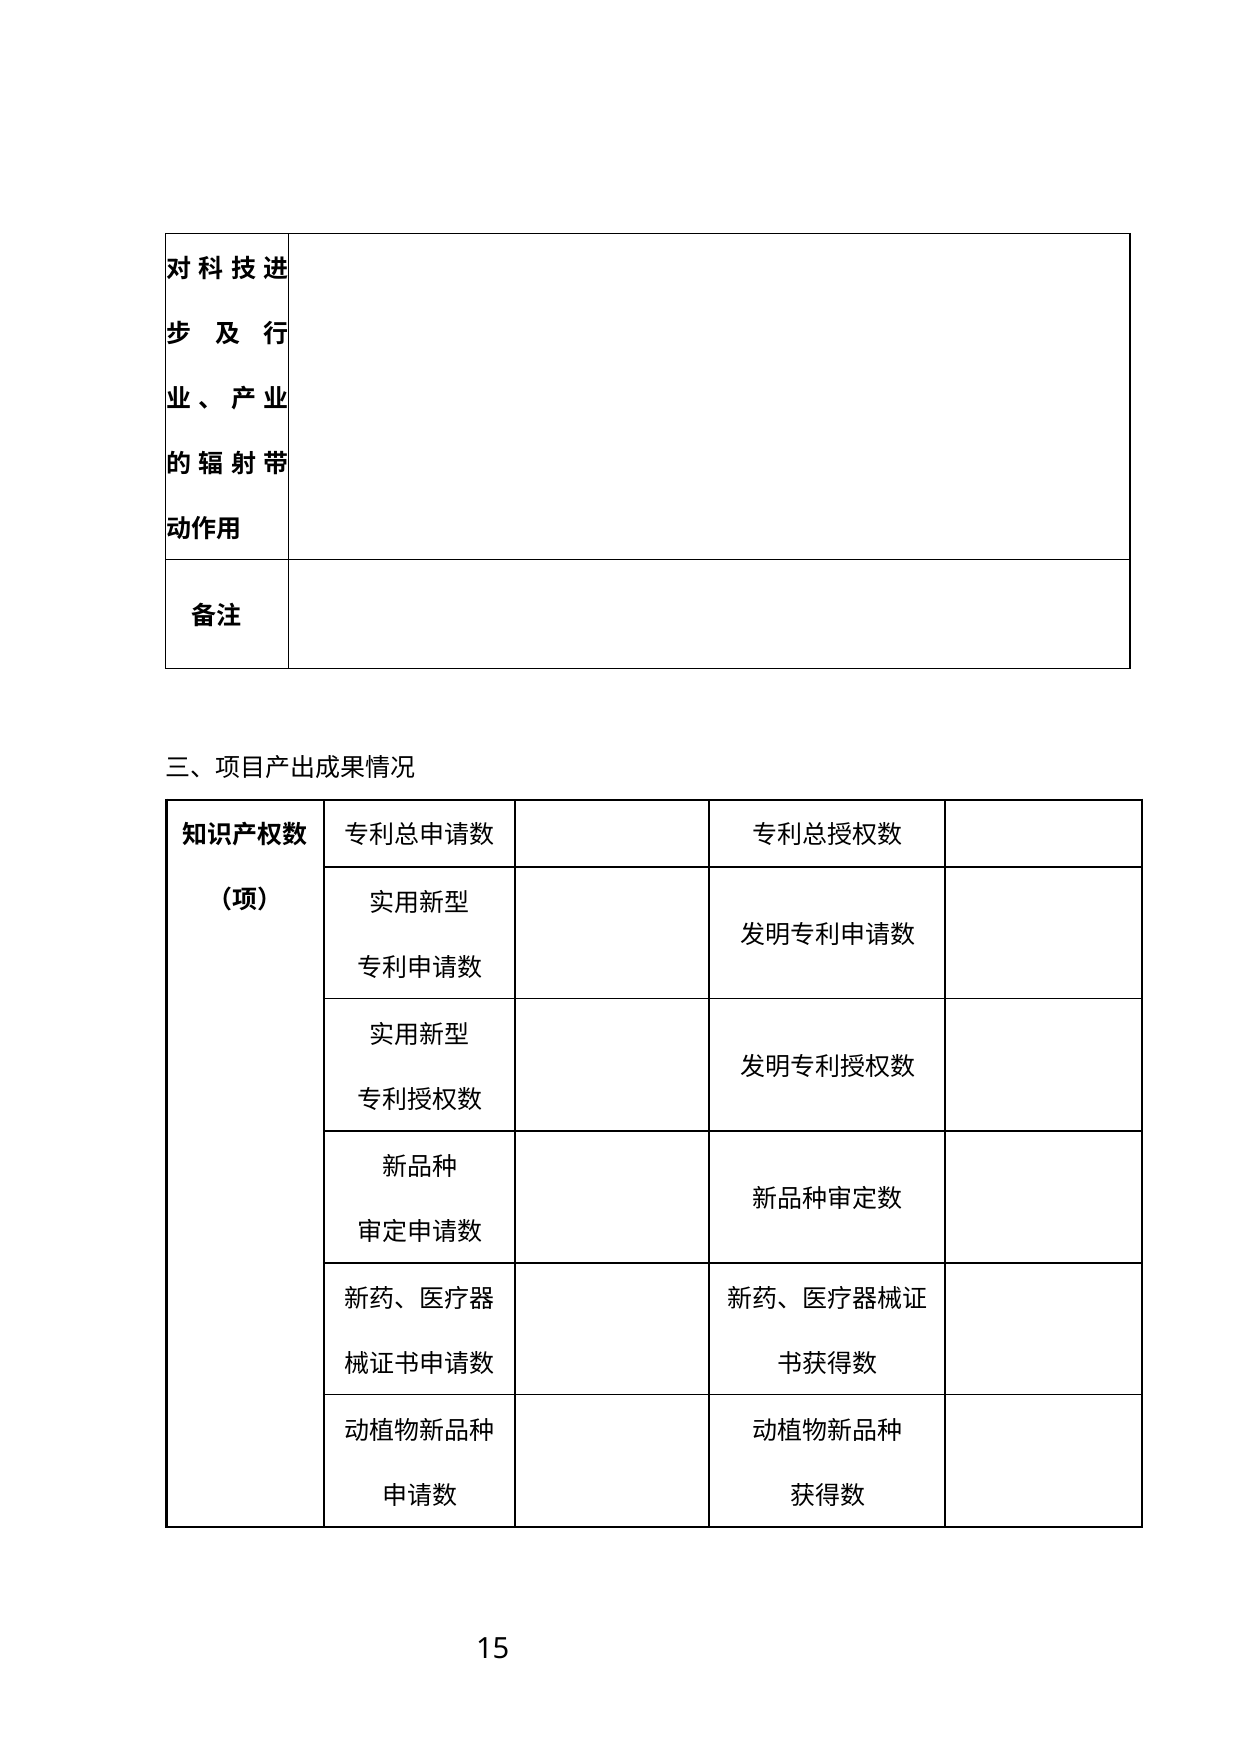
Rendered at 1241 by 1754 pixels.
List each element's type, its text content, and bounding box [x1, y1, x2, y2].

table_cell 发明专利授权数 [710, 999, 944, 1130]
table_cell 备注 [166, 560, 288, 667]
table_cell 对科技进步及行业、产业的辐射带动作用 [166, 234, 288, 559]
table_cell [946, 1395, 1141, 1526]
table_cell 实用新型 专利授权数 [325, 999, 514, 1130]
table_cell [516, 1264, 708, 1394]
table_cell [516, 1132, 708, 1262]
table_cell [289, 234, 1129, 559]
table_cell 动植物新品种 获得数 [710, 1395, 944, 1526]
table_cell 动植物新品种 申请数 [325, 1395, 514, 1526]
table_cell [946, 868, 1141, 998]
table_cell [516, 868, 708, 998]
table_cell [289, 560, 1129, 667]
table_cell 新药、医疗器械证书申请数 [325, 1264, 514, 1394]
table_cell 发明专利申请数 [710, 868, 944, 998]
table_header 专利总申请数 [325, 801, 514, 866]
table_cell 新品种审定数 [710, 1132, 944, 1262]
text 三、项目产出成果情况 [165, 733, 1087, 798]
table_header 知识产权数（项） [168, 801, 323, 1526]
table_header [946, 801, 1141, 866]
table_cell [946, 999, 1141, 1130]
table_cell [516, 1395, 708, 1526]
table_cell [946, 1264, 1141, 1394]
table_header [516, 801, 708, 866]
table_cell 实用新型 专利申请数 [325, 868, 514, 998]
table_cell 新品种 审定申请数 [325, 1132, 514, 1262]
table_cell 新药、医疗器械证书获得数 [710, 1264, 944, 1394]
table_cell [516, 999, 708, 1130]
table_header 专利总授权数 [710, 801, 944, 866]
table_cell [946, 1132, 1141, 1262]
